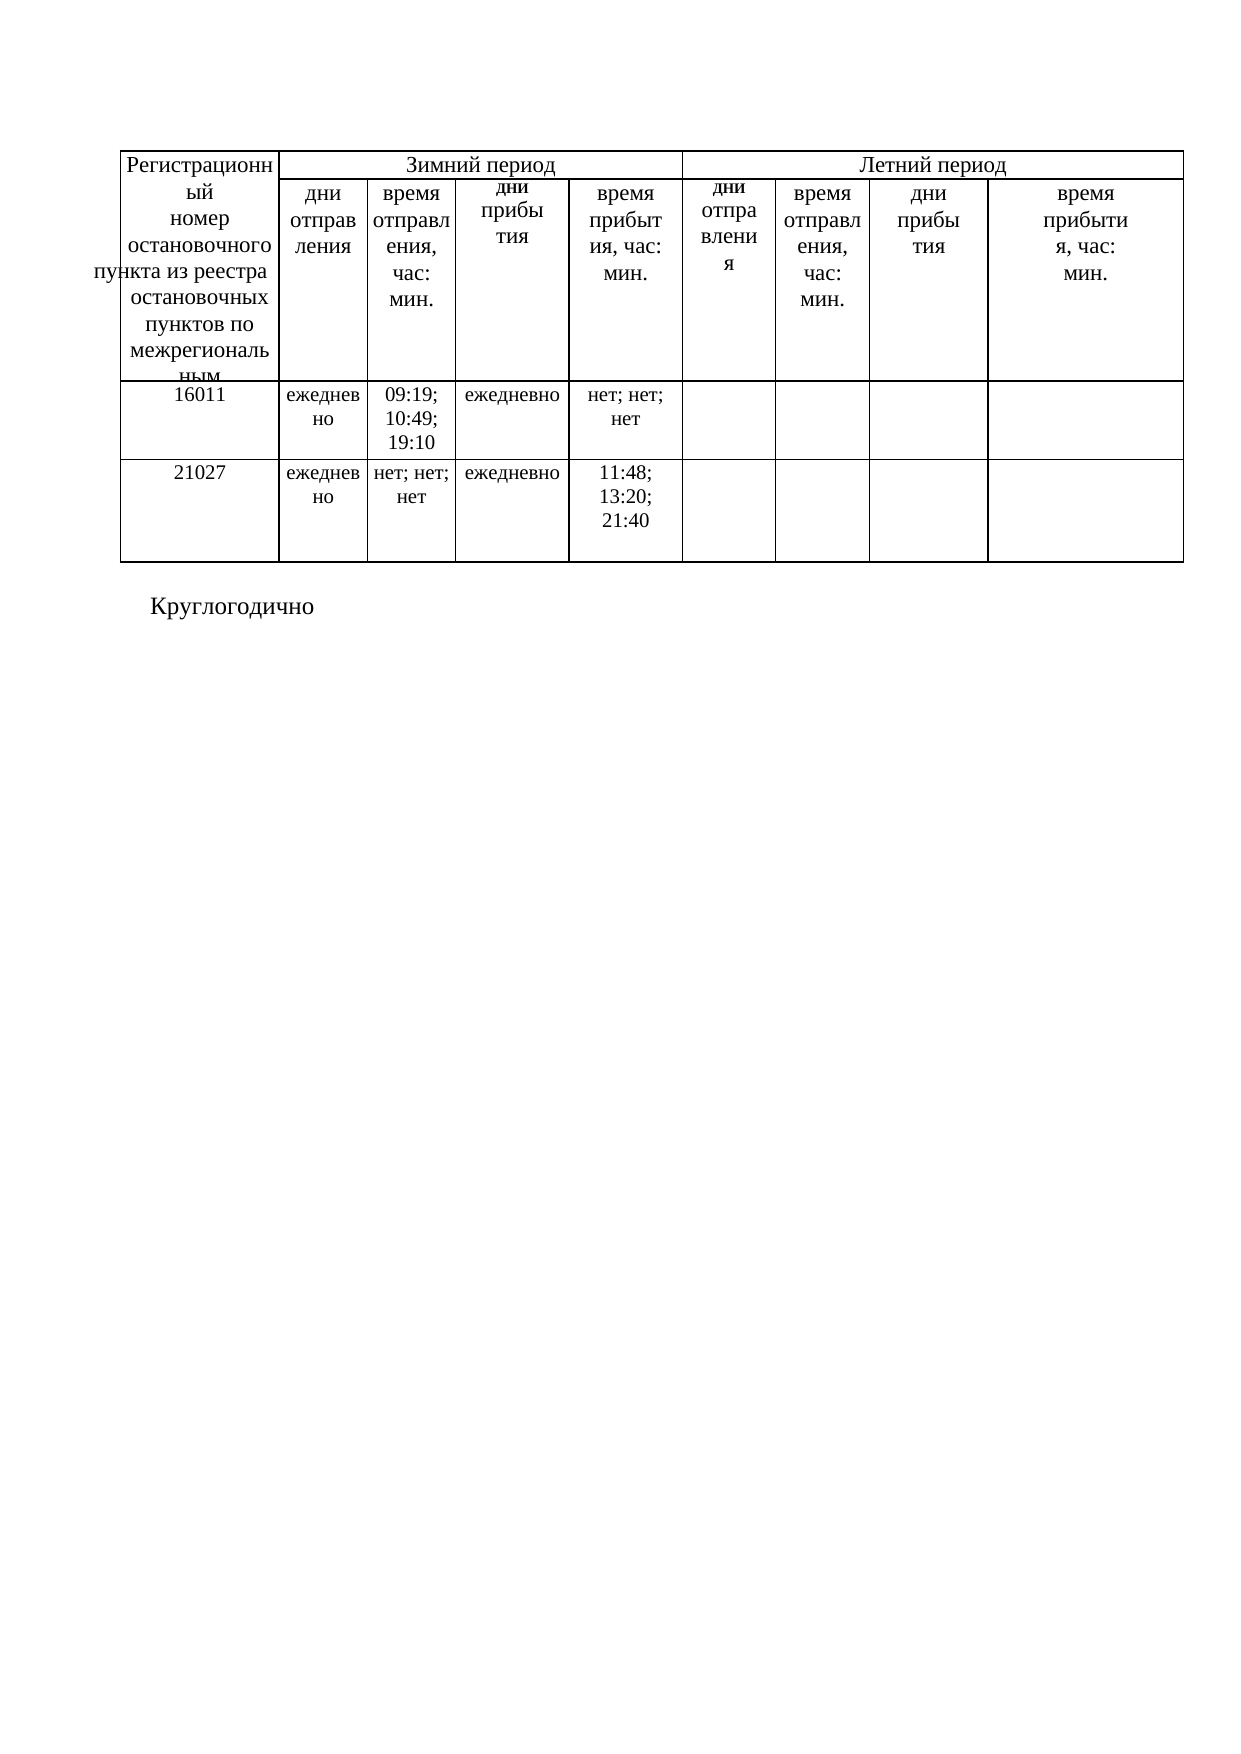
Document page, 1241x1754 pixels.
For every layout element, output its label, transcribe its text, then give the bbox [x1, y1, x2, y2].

table_cell ежедневно [280, 460, 367, 561]
table_cell [776, 460, 869, 561]
table_cell 16011 [121, 382, 278, 458]
table_cell [989, 460, 1183, 561]
table_cell нет; нет; нет [368, 460, 455, 561]
table_cell ДНИ отпра влени я [683, 180, 775, 380]
table_cell время отправл ения, час: мин. [776, 180, 869, 380]
table_cell время прибыт ия, час: мин. [570, 180, 682, 380]
table_header Зимний период [280, 152, 682, 178]
table_cell [683, 460, 775, 561]
table_cell время прибыти я, час: мин. [989, 180, 1183, 380]
table_cell 09:19; 10:49; 19:10 [368, 382, 455, 458]
text Круглогодично [150, 591, 1090, 620]
table_cell ежедневно [456, 460, 568, 561]
table_header Летний период [683, 152, 1183, 178]
table_cell нет; нет; нет [570, 382, 682, 458]
table_cell [870, 460, 987, 561]
table_cell дни прибы тия [870, 180, 987, 380]
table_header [121, 152, 278, 380]
table_cell ежедневно [456, 382, 568, 458]
table_cell [683, 382, 775, 458]
table_cell [776, 382, 869, 458]
table_cell время отправл ения, час: мин. [368, 180, 455, 380]
table_cell [870, 382, 987, 458]
table_cell ДНИ прибы тия [456, 180, 568, 380]
table_cell 11:48; 13:20; 21:40 [570, 460, 682, 561]
table_cell [989, 382, 1183, 458]
table_cell дни отправ ления [280, 180, 367, 380]
table_cell 21027 [121, 460, 278, 561]
table_cell ежедневно [280, 382, 367, 458]
